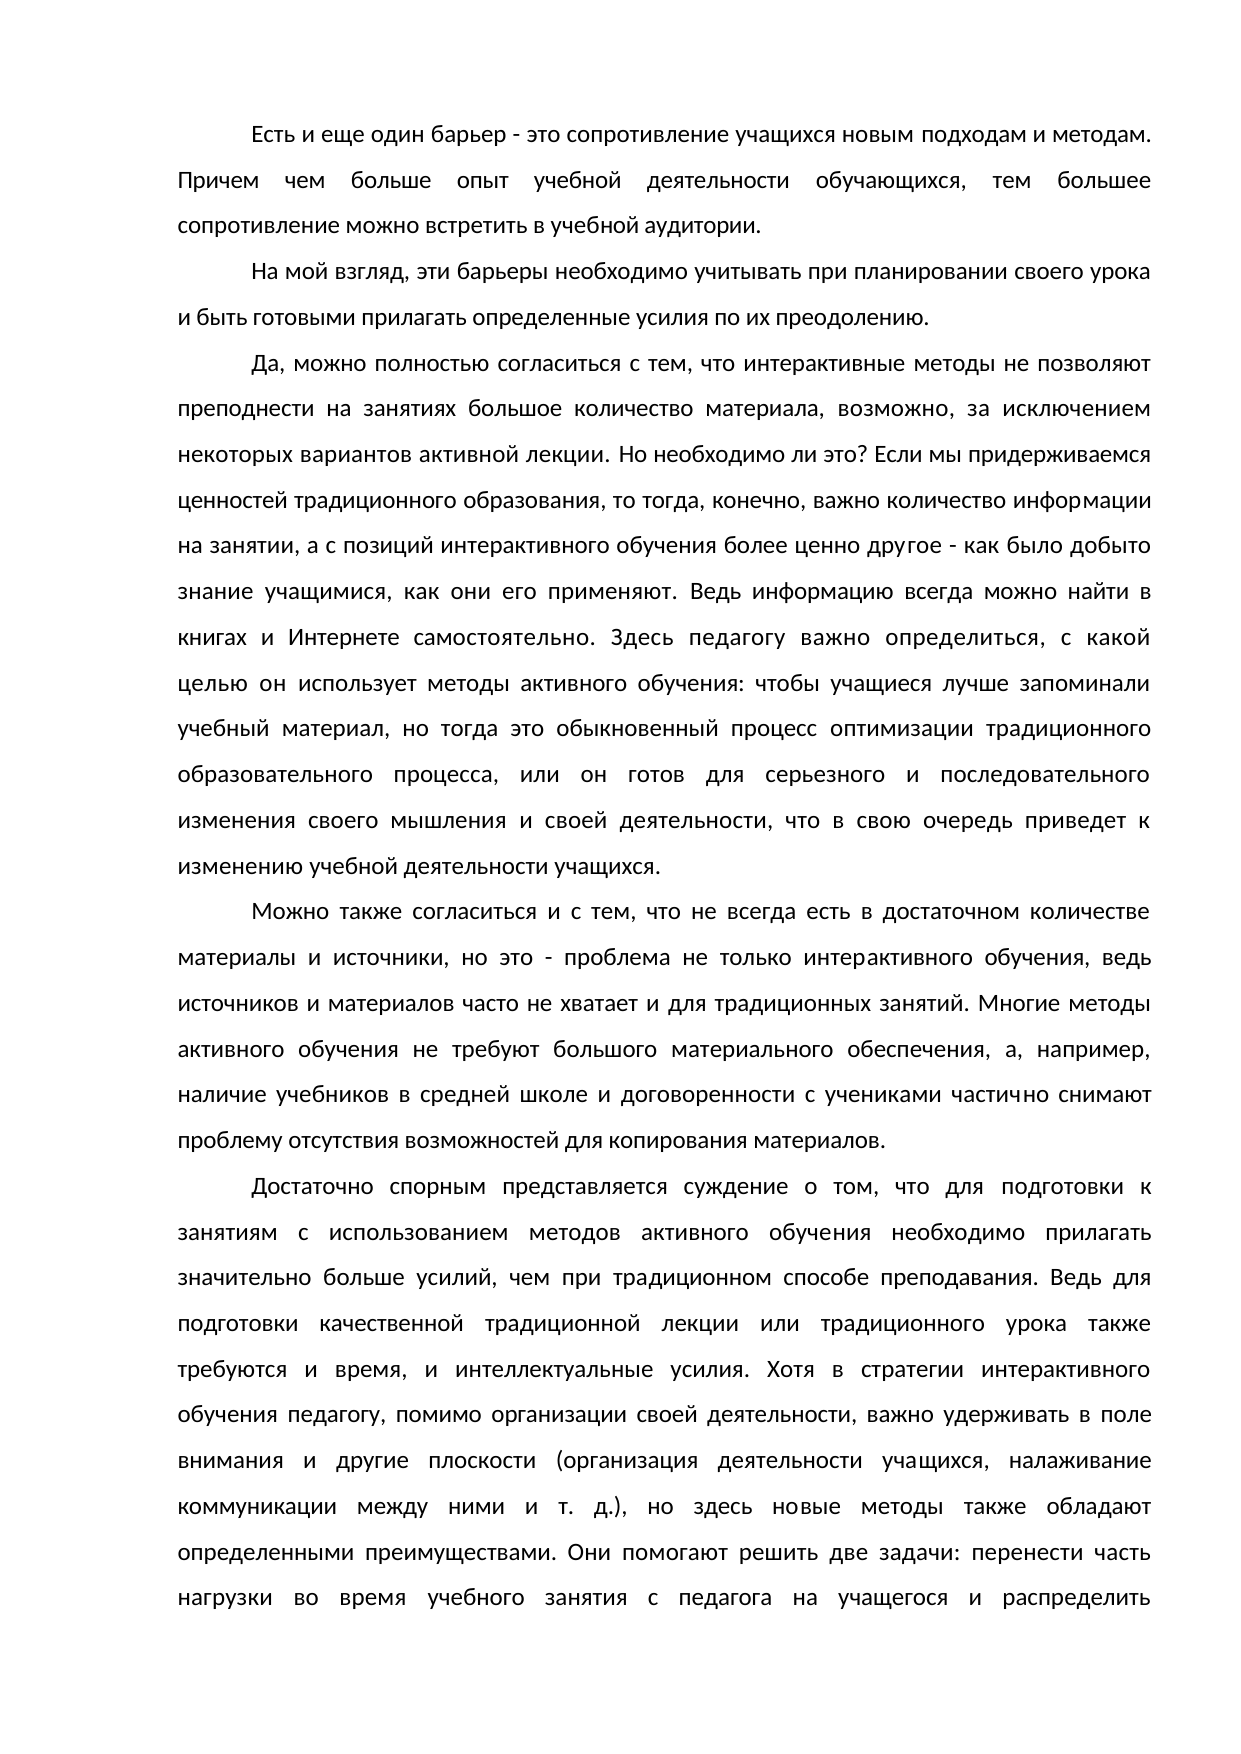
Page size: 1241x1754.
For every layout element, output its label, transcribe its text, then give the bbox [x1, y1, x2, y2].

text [177, 1170, 1152, 1612]
text Да, можно полностью согласиться с тем, что интерактивные методы не позволяют преподнести на занятиях большое количество материала, возможно, за исключением некоторых вариантов активной лекции. Но необходимо ли это? Если мы придерживаемся ценностей традиционного образования, то тогда, конечно, важно количество информации на занятии, а с позиций интерактивного обучения более ценно другое - как было добыто знание учащимися, как они его применяют. Ведь информацию всегда можно найти в книгах и Интернете самостоятельно. Здесь педагогу важно определиться, с какой целью он использует методы активного обучения: чтобы учащиеся лучше запоминали учебный материал, но тогда это обыкновенный процесс оптимизации традиционного образовательного процесса, или он готов для серьезного и последовательного изменения своего мышления и своей деятельности, что в свою очередь приведет к изменению учебной деятельности учащихся. [177, 347, 1152, 880]
text На мой взгляд, эти барьеры необходимо учитывать при планировании своего урока и быть готовыми прилагать определенные усилия по их преодолению. [177, 255, 1152, 332]
text Есть и еще один барьер - это сопротивление учащихся новым подходам и методам. Причем чем больше опыт учебной деятельности обучающихся, тем большее сопротивление можно встретить в учебной аудитории. [177, 118, 1152, 240]
text Можно также согласиться и с тем, что не всегда есть в достаточном количестве материалы и источники, но это - проблема не только интерактивного обучения, ведь источников и материалов часто не хватает и для традиционных занятий. Многие методы активного обучения не требуют большого материального обеспечения, а, например, наличие учебников в средней школе и договоренности с учениками частично снимают проблему отсутствия возможностей для копирования материалов. [177, 896, 1152, 1155]
